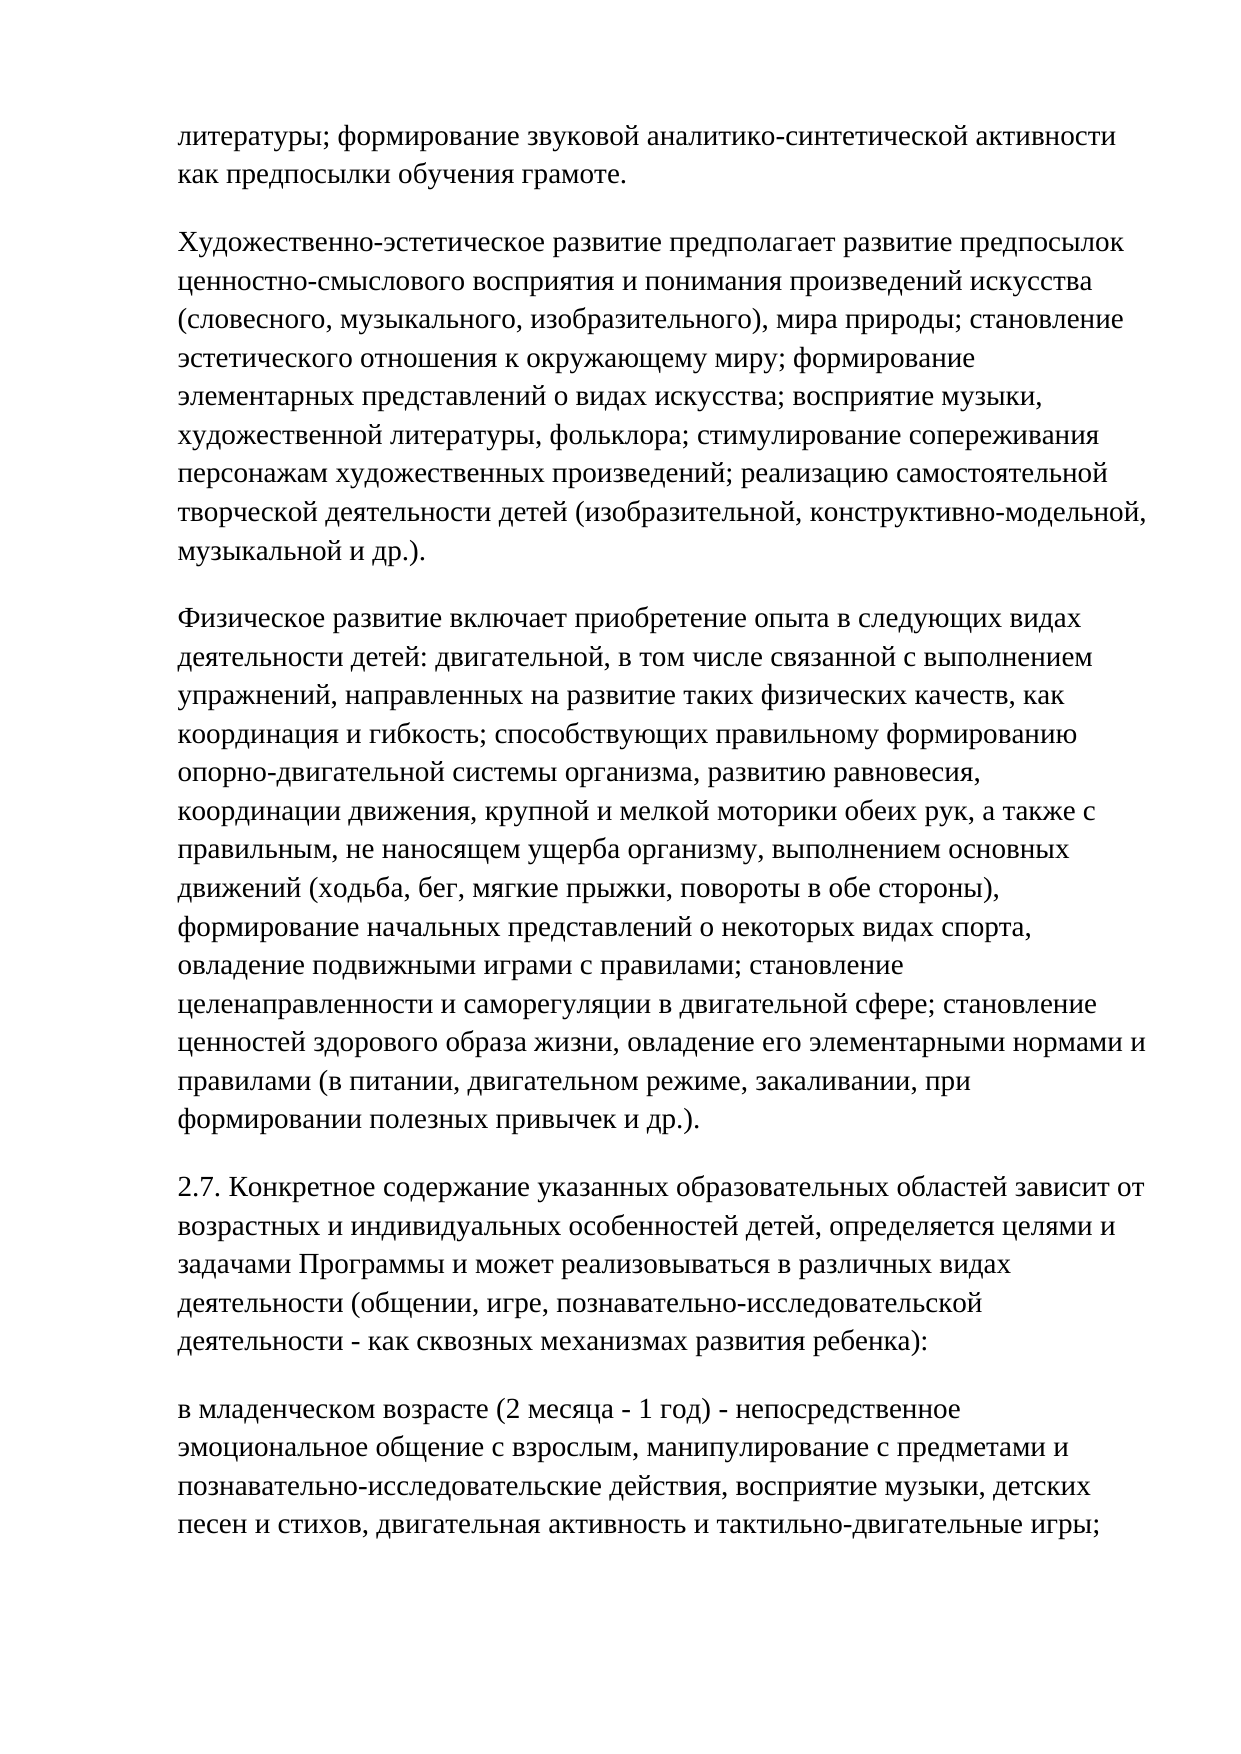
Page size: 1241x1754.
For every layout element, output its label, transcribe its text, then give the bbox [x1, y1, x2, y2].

text 2.7. Конкретное содержание указанных образовательных областей зависит от возрастных и индивидуальных особенностей детей, определяется целями и задачами Программы и может реализовываться в различных видах деятельности (общении, игре, познавательно-исследовательской деятельности - как сквозных механизмах развития ребенка): [177, 1169, 1152, 1357]
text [177, 118, 1152, 190]
text в младенческом возрасте (2 месяца - 1 год) - непосредственное эмоциональное общение с взрослым, манипулирование с предметами и познавательно-исследовательские действия, восприятие музыки, детских песен и стихов, двигательная активность и тактильно-двигательные игры; [177, 1391, 1152, 1540]
text Физическое развитие включает приобретение опыта в следующих видах деятельности детей: двигательной, в том числе связанной с выполнением упражнений, направленных на развитие таких физических качеств, как координация и гибкость; способствующих правильному формированию опорно-двигательной системы организма, развитию равновесия, координации движения, крупной и мелкой моторики обеих рук, а также с правильным, не наносящем ущерба организму, выполнением основных движений (ходьба, бег, мягкие прыжки, повороты в обе стороны), формирование начальных представлений о некоторых видах спорта, овладение подвижными играми с правилами; становление целенаправленности и саморегуляции в двигательной сфере; становление ценностей здорового образа жизни, овладение его элементарными нормами и правилами (в питании, двигательном режиме, закаливании, при формировании полезных привычек и др.). [177, 600, 1152, 1135]
text Художественно-эстетическое развитие предполагает развитие предпосылок ценностно-смыслового восприятия и понимания произведений искусства (словесного, музыкального, изобразительного), мира природы; становление эстетического отношения к окружающему миру; формирование элементарных представлений о видах искусства; восприятие музыки, художественной литературы, фольклора; стимулирование сопереживания персонажам художественных произведений; реализацию самостоятельной творческой деятельности детей (изобразительной, конструктивно-модельной, музыкальной и др.). [177, 224, 1152, 566]
